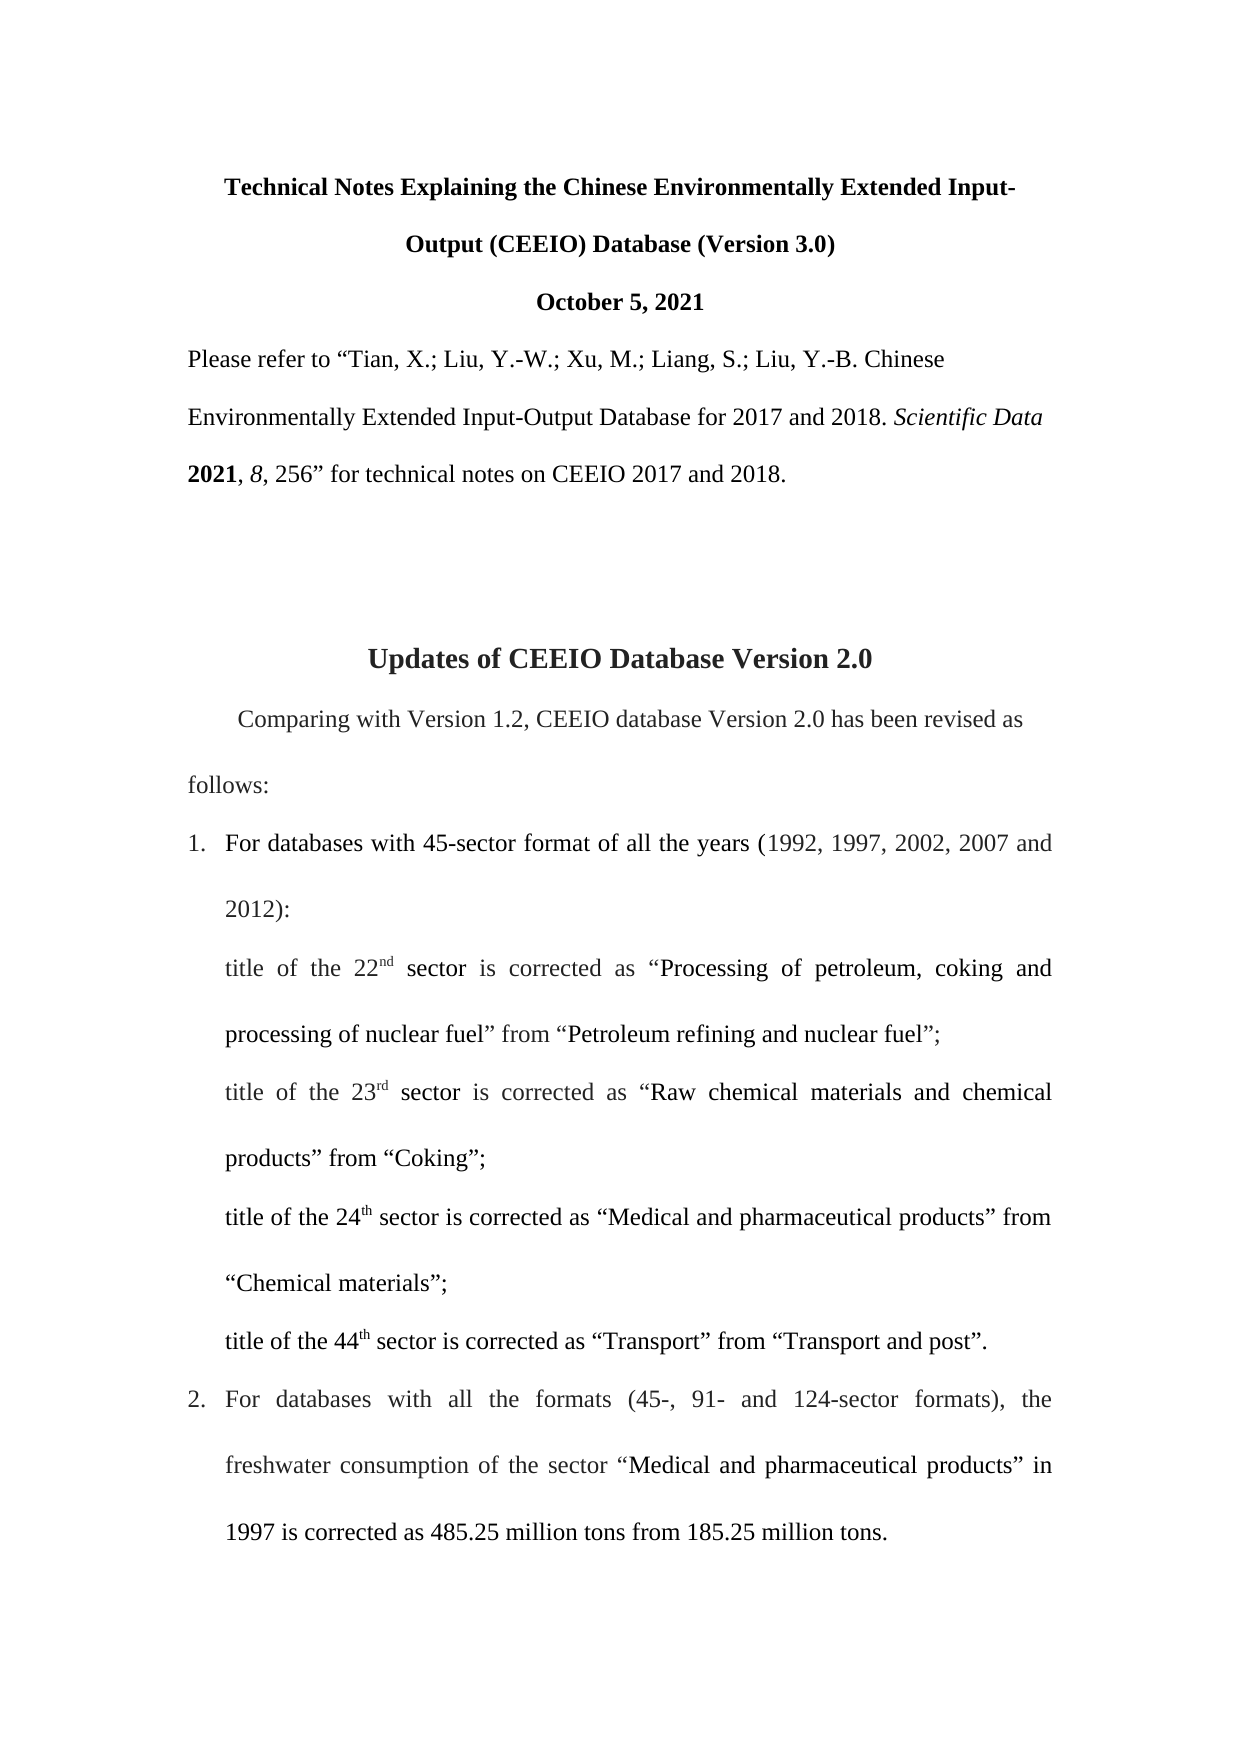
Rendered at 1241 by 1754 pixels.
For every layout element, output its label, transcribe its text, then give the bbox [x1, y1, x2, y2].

text Comparing with Version 1.2, CEEIO database Version 2.0 has been revised as follows: [187, 696, 1053, 806]
list title of the 23rd sector is corrected as “Raw chemical materials and chemical products” from “Coking”; [225, 1069, 1053, 1179]
list For databases with 45-sector format of all the years (1992, 1997, 2002, 2007 and 2012): [187, 821, 1053, 931]
list For databases with all the formats (45-, 91- and 124-sector formats), the freshwater consumption of the sector “Medical and pharmaceutical products” in 1997 is corrected as 485.25 million tons from 185.25 million tons. [187, 1377, 1053, 1553]
list title of the 22nd sector is corrected as “Processing of petroleum, coking and processing of nuclear fuel” from “Petroleum refining and nuclear fuel”; [225, 945, 1053, 1055]
text Please refer to “Tian, X.; Liu, Y.-W.; Xu, M.; Liang, S.; Liu, Y.-B. Chinese Environmentally Extended Input-Output Database for 2017 and 2018. Scientific Data 2021, 8, 256” for technical notes on CEEIO 2017 and 2018. [187, 344, 1053, 488]
list title of the 44th sector is corrected as “Transport” from “Transport and post”. [225, 1318, 1053, 1362]
subtitle Updates of CEEIO Database Version 2.0 [187, 636, 1053, 680]
text October 5, 2021 [187, 287, 1053, 316]
text Technical Notes Explaining the Chinese Environmentally Extended Input-Output (CEEIO) Database (Version 3.0) [187, 172, 1053, 258]
list title of the 24th sector is corrected as “Medical and pharmaceutical products” from “Chemical materials”; [225, 1194, 1053, 1304]
